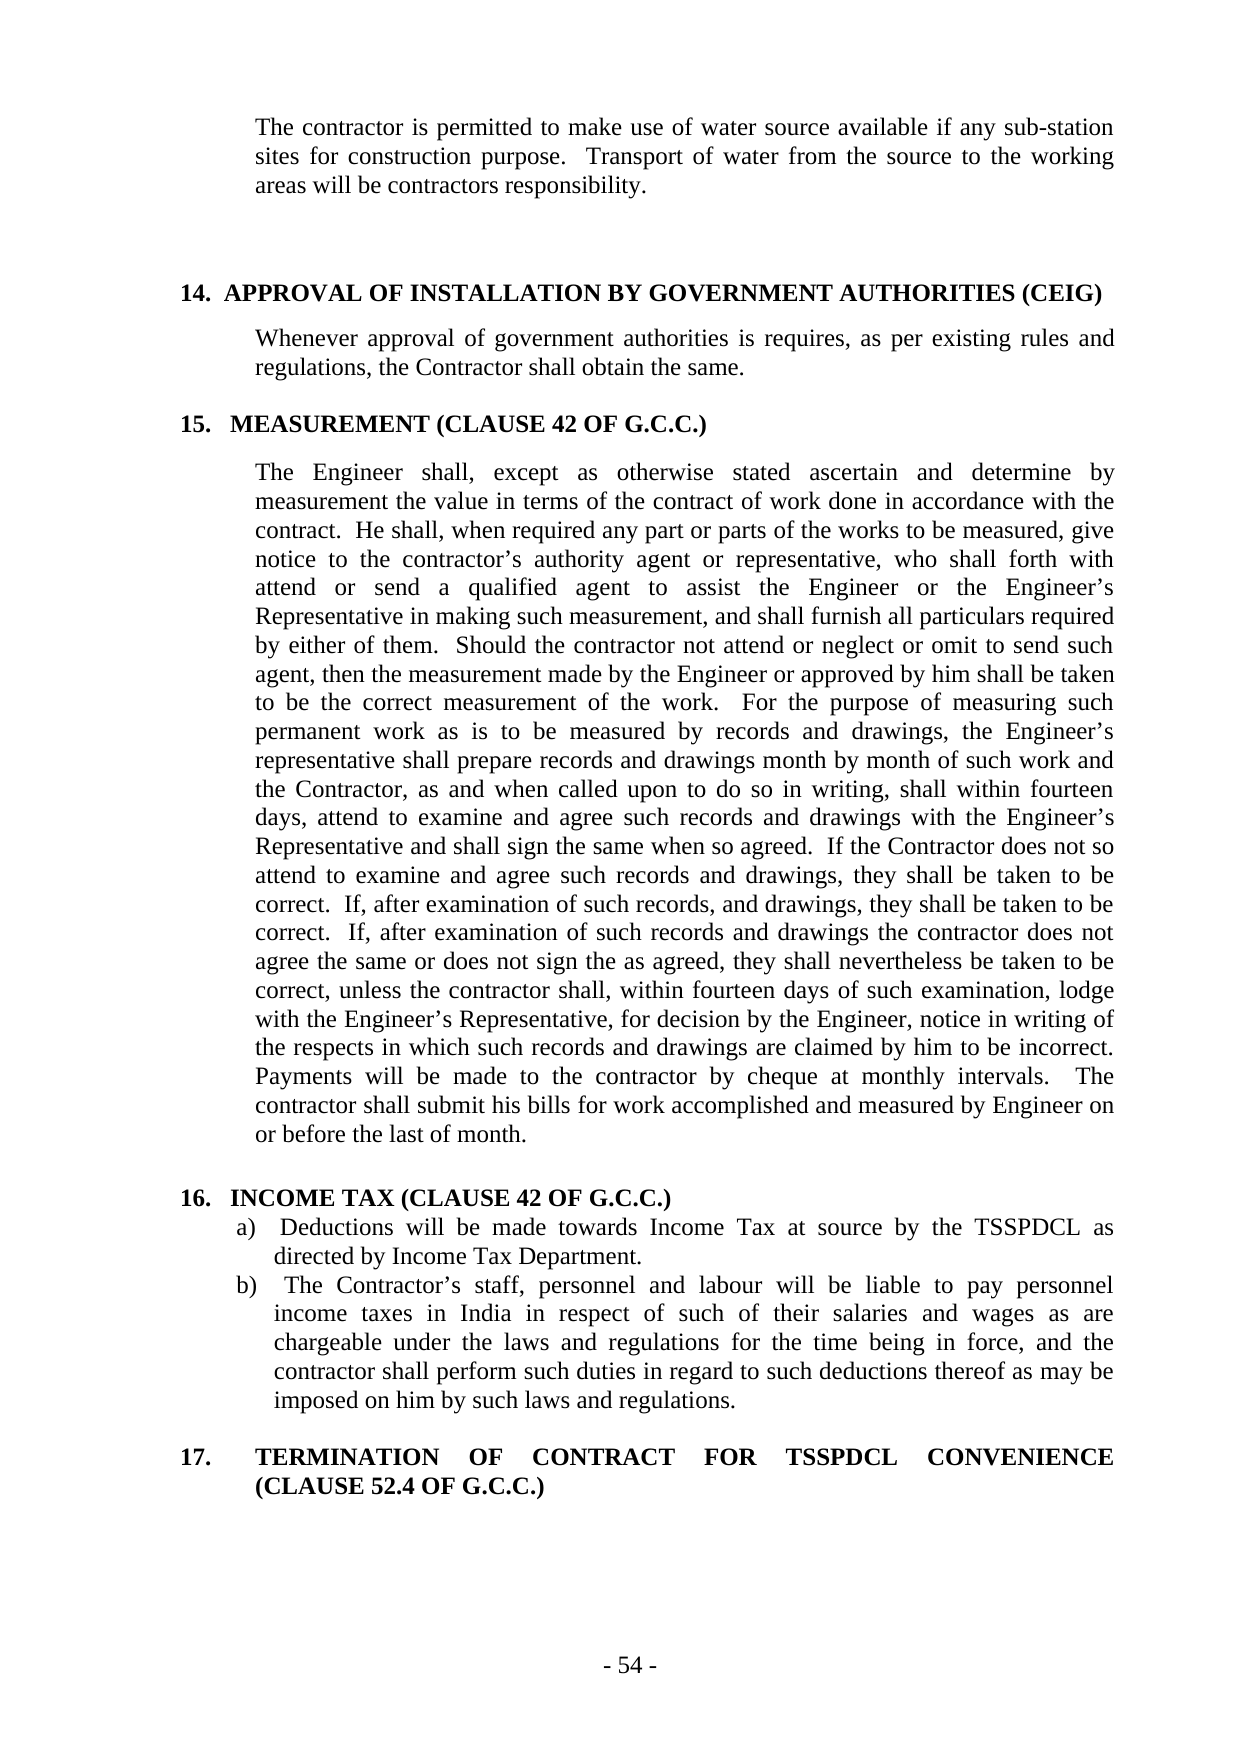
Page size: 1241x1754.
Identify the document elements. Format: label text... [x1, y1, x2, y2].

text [255, 112, 1115, 199]
text b) The Contractor’s staff, personnel and labour will be liable to pay personnel income taxes in India in respect of such of their salaries and wages as are chargeable under the laws and regulations for the time being in force, and the contractor shall perform such duties in regard to such deductions thereof as may be imposed on him by such laws and regulations. [236, 1270, 1115, 1413]
text The Engineer shall, except as otherwise stated ascertain and determine by measurement the value in terms of the contract of work done in accordance with the contract. He shall, when required any part or parts of the works to be measured, give notice to the contractor’s authority agent or representative, who shall forth with attend or send a qualified agent to assist the Engineer or the Engineer’s Representative in making such measurement, and shall furnish all particulars required by either of them. Should the contractor not attend or neglect or omit to send such agent, then the measurement made by the Engineer or approved by him shall be taken to be the correct measurement of the work. For the purpose of measuring such permanent work as is to be measured by records and drawings, the Engineer’s representative shall prepare records and drawings month by month of such work and the Contractor, as and when called upon to do so in writing, shall within fourteen days, attend to examine and agree such records and drawings with the Engineer’s Representative and shall sign the same when so agreed. If the Contractor does not so attend to examine and agree such records and drawings, they shall be taken to be correct. If, after examination of such records, and drawings, they shall be taken to be correct. If, after examination of such records and drawings the contractor does not agree the same or does not sign the as agreed, they shall nevertheless be taken to be correct, unless the contractor shall, within fourteen days of such examination, lodge with the Engineer’s Representative, for decision by the Engineer, notice in writing of the respects in which such records and drawings are claimed by him to be incorrect. Payments will be made to the contractor by cheque at monthly intervals. The contractor shall submit his bills for work accomplished and measured by Engineer on or before the last of month. [255, 457, 1115, 1147]
text 17. TERMINATION OF CONTRACT FOR TSSPDCL CONVENIENCE (CLAUSE 52.4 OF G.C.C.) [180, 1442, 1115, 1500]
text 16. INCOME TAX (CLAUSE 42 OF G.C.C.) [180, 1183, 1115, 1212]
text 15. MEASUREMENT (CLAUSE 42 OF G.C.C.) [180, 409, 1115, 438]
text Whenever approval of government authorities is requires, as per existing rules and regulations, the Contractor shall obtain the same. [255, 323, 1115, 381]
text 14. APPROVAL OF INSTALLATION BY GOVERNMENT AUTHORITIES (CEIG) [180, 278, 1115, 307]
text a) Deductions will be made towards Income Tax at source by the TSSPDCL as directed by Income Tax Department. [236, 1212, 1115, 1270]
